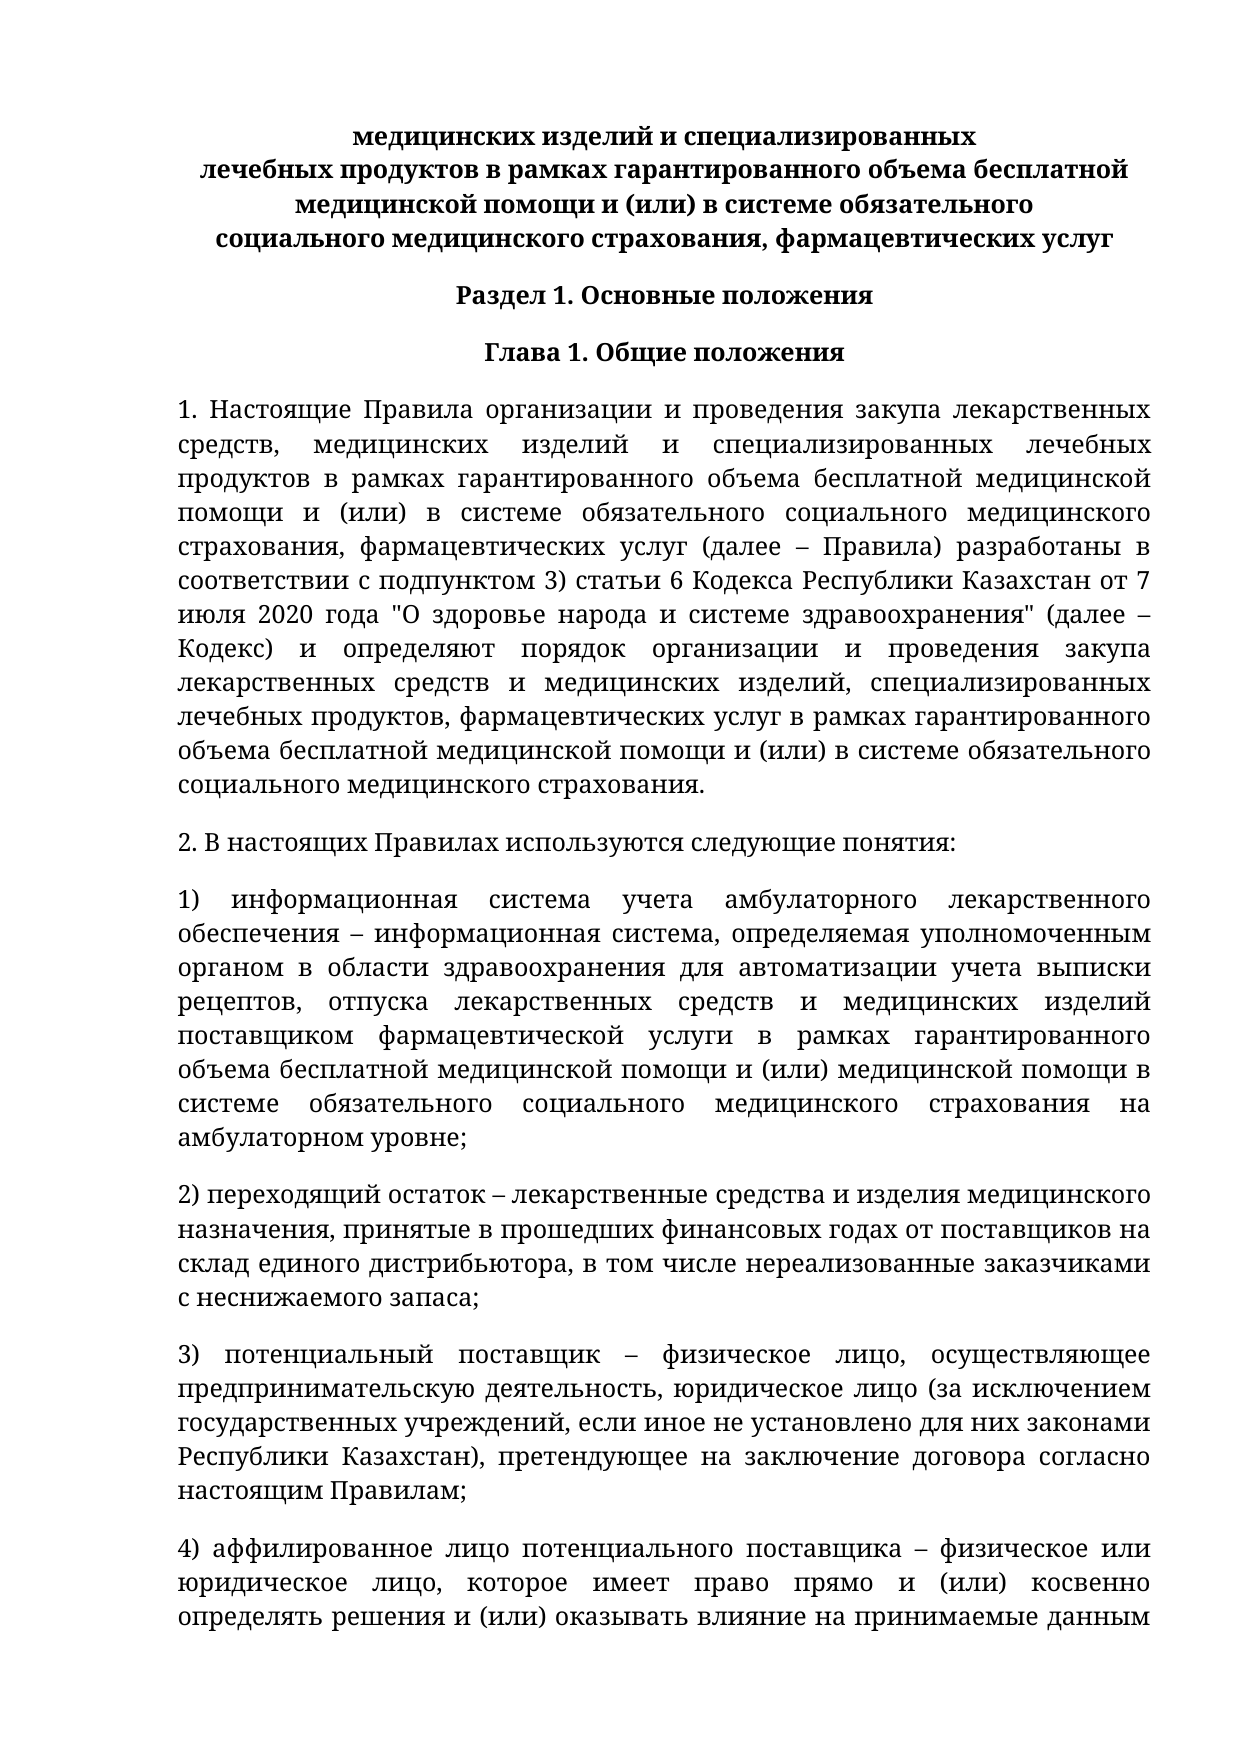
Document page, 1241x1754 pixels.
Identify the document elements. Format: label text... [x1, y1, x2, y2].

text 2. В настоящих Правилах используются следующие понятия: [177, 824, 1152, 858]
text 1. Настоящие Правила организации и проведения закупа лекарственных средств, медицинских изделий и специализированных лечебных продуктов в рамках гарантированного объема бесплатной медицинской помощи и (или) в системе обязательного социального медицинского страхования, фармацевтических услуг (далее – Правила) разработаны в соответствии с подпунктом 3) статьи 6 Кодекса Республики Казахстан от 7 июля 2020 года "О здоровье народа и системе здравоохранения" (далее – Кодекс) и определяют порядок организации и проведения закупа лекарственных средств и медицинских изделий, специализированных лечебных продуктов, фармацевтических услуг в рамках гарантированного объема бесплатной медицинской помощи и (или) в системе обязательного социального медицинского страхования. [177, 392, 1152, 801]
text 2) переходящий остаток – лекарственные средства и изделия медицинского назначения, принятые в прошедших финансовых годах от поставщиков на склад единого дистрибьютора, в том числе нереализованные заказчиками с неснижаемого запаса; [177, 1177, 1152, 1313]
text 1) информационная система учета амбулаторного лекарственного обеспечения – информационная система, определяемая уполномоченным органом в области здравоохранения для автоматизации учета выписки рецептов, отпуска лекарственных средств и медицинских изделий поставщиком фармацевтической услуги в рамках гарантированного объема бесплатной медицинской помощи и (или) медицинской помощи в системе обязательного социального медицинского страхования на амбулаторном уровне; [177, 881, 1152, 1154]
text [177, 1530, 1152, 1632]
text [177, 118, 1152, 254]
text Раздел 1. Основные положения [177, 278, 1152, 312]
text 3) потенциальный поставщик – физическое лицо, осуществляющее предпринимательскую деятельность, юридическое лицо (за исключением государственных учреждений, если иное не установлено для них законами Республики Казахстан), претендующее на заключение договора согласно настоящим Правилам; [177, 1337, 1152, 1507]
text Глава 1. Общие положения [177, 335, 1152, 369]
